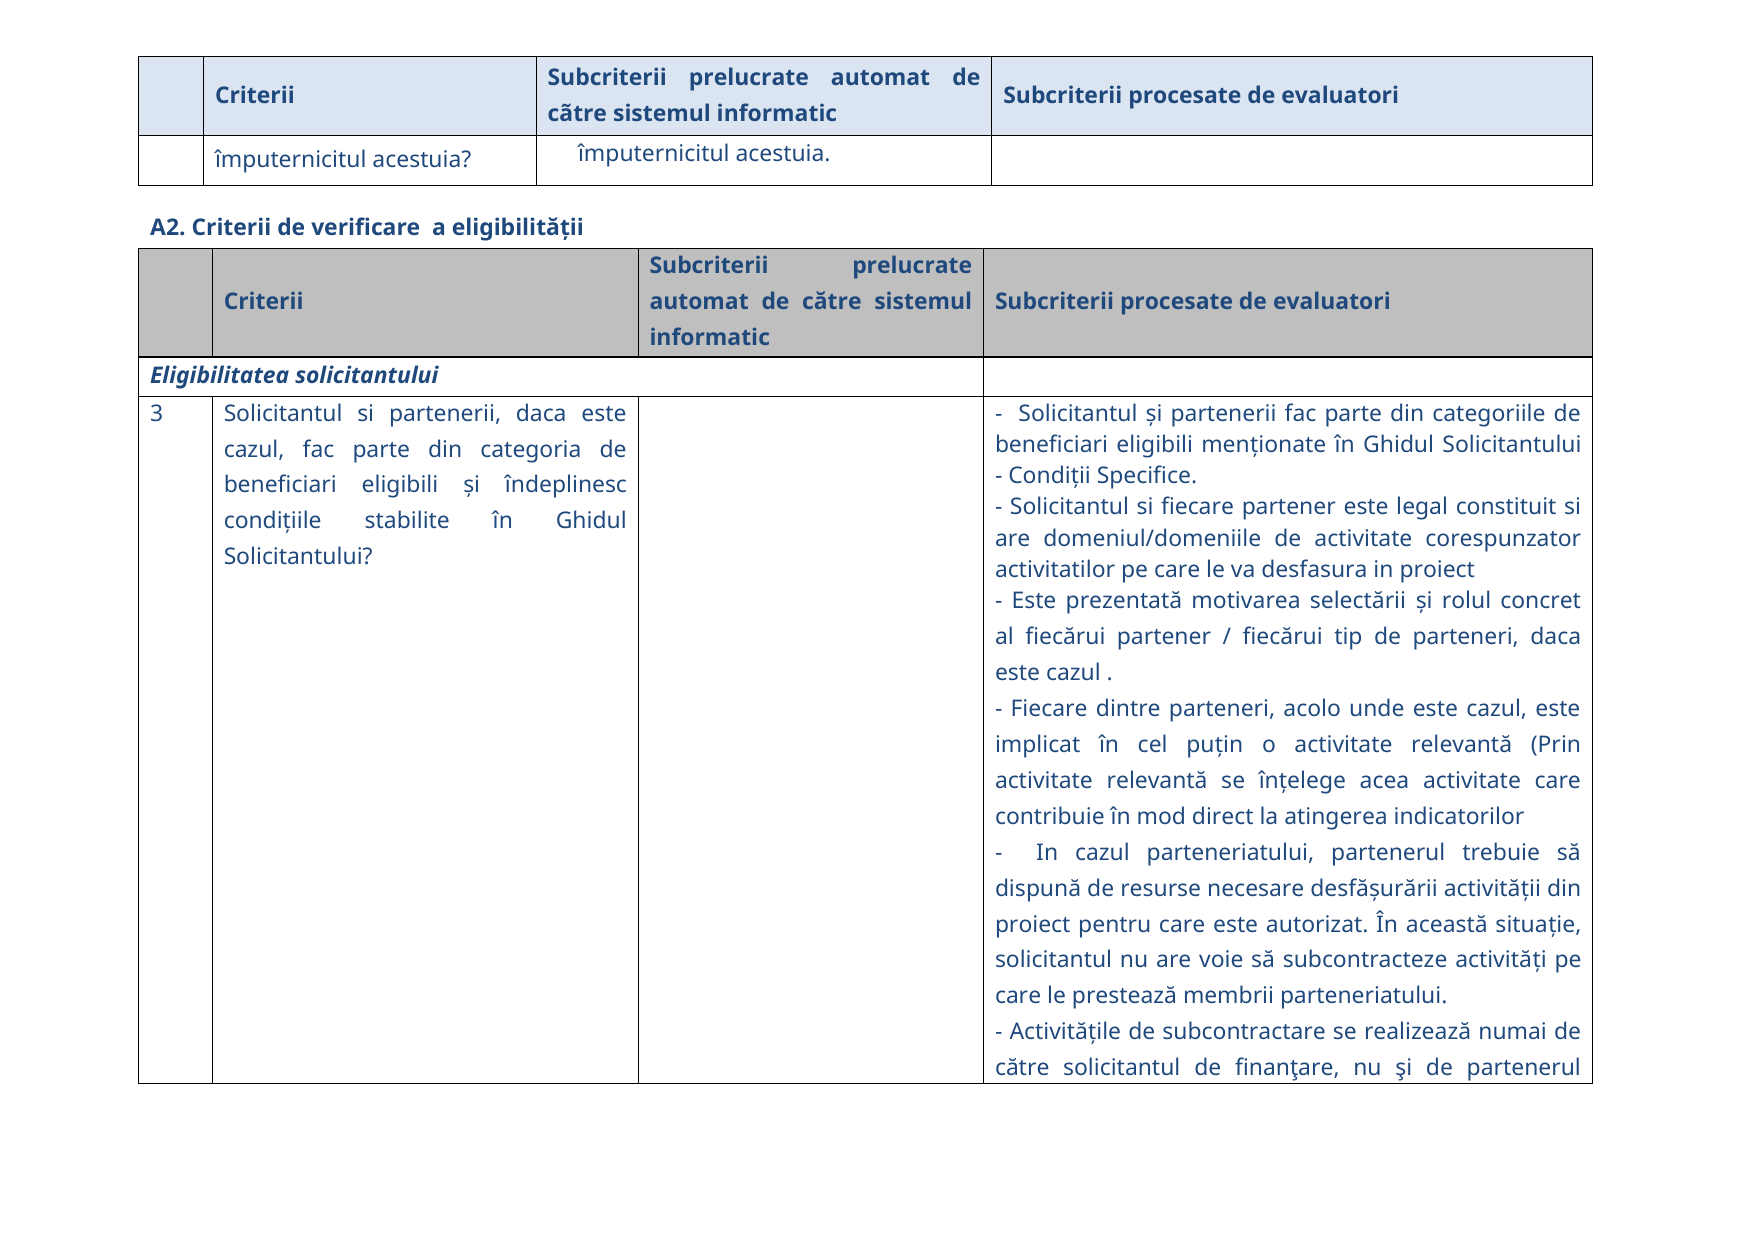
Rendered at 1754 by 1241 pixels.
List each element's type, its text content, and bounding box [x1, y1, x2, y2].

table_cell 3 [139, 397, 212, 1082]
table_cell [984, 358, 1592, 396]
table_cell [213, 397, 638, 1082]
table_cell [639, 397, 983, 1082]
table_cell Eligibilitatea solicitantului [139, 358, 983, 396]
table_cell 2. [139, 136, 203, 184]
table_header [139, 249, 212, 356]
table_header Subcriterii prelucrate automat de cãtre sistemul informatic [537, 57, 991, 135]
table_header Subcriterii procesate de evaluatori [992, 57, 1592, 135]
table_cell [204, 136, 536, 184]
table_header Subcriterii prelucrate automat de către sistemul informatic [639, 249, 983, 356]
table_header [139, 57, 203, 135]
table_header Criterii [204, 57, 536, 135]
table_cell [984, 397, 1592, 1082]
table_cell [537, 136, 991, 184]
table_header Subcriterii procesate de evaluatori [984, 249, 1592, 356]
table_header Criterii [213, 249, 638, 356]
subtitle A2. Criterii de verificare a eligibilității [150, 211, 1604, 242]
table_cell [992, 136, 1592, 184]
